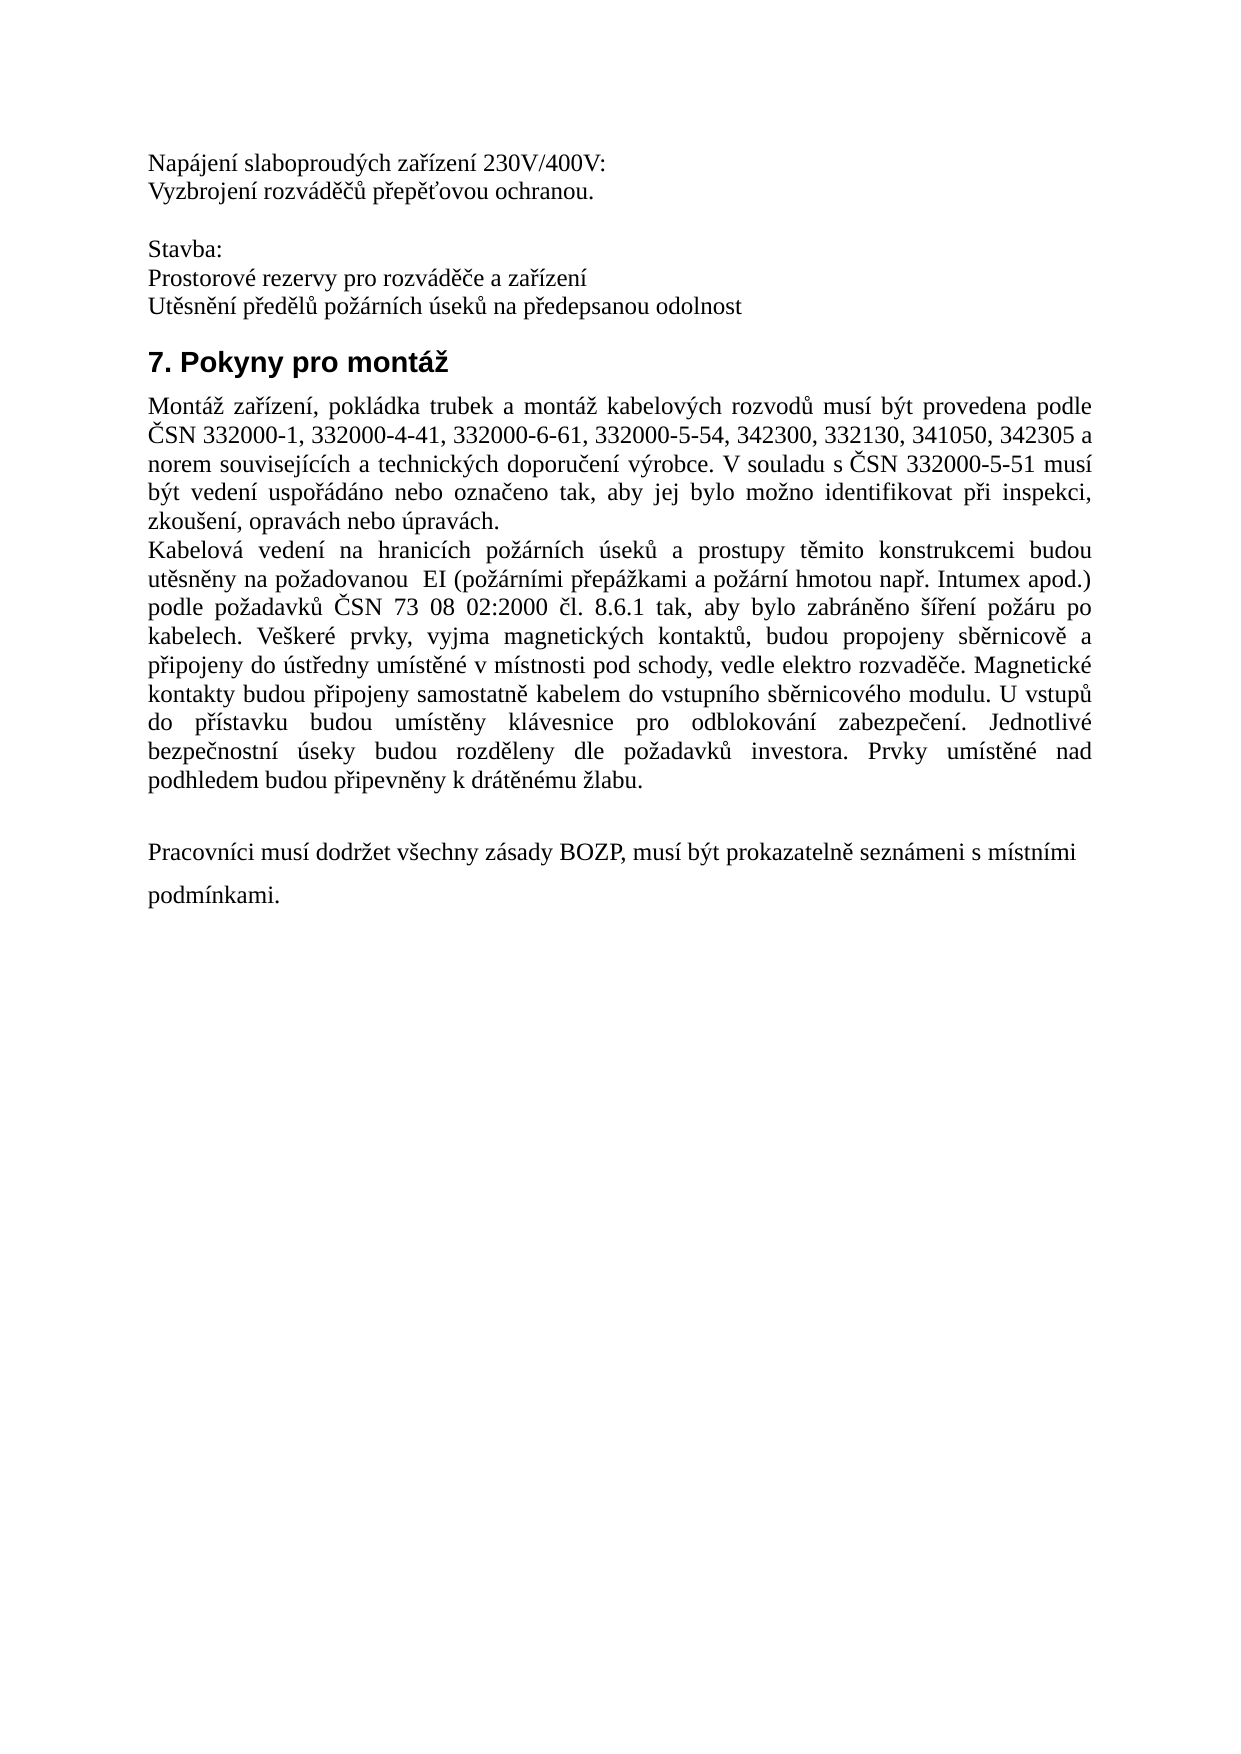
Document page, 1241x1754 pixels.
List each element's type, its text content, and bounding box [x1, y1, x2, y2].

text Prostorové rezervy pro rozváděče a zařízení [148, 263, 1093, 291]
text Kabelová vedení na hranicích požárních úseků a prostupy těmito konstrukcemi budou utěsněny na požadovanou EI (požárními přepážkami a požární hmotou např. Intumex apod.) podle požadavků ČSN 73 08 02:2000 čl. 8.6.1 tak, aby bylo zabráněno šíření požáru po kabelech. Veškeré prvky, vyjma magnetických kontaktů, budou propojeny sběrnicově a připojeny do ústředny umístěné v místnosti pod schody, vedle elektro rozvaděče. Magnetické kontakty budou připojeny samostatně kabelem do vstupního sběrnicového modulu. U vstupů do přístavku budou umístěny klávesnice pro odblokování zabezpečení. Jednotlivé bezpečnostní úseky budou rozděleny dle požadavků investora. Prvky umístěné nad podhledem budou připevněny k drátěnému žlabu. [148, 535, 1093, 794]
text Montáž zařízení, pokládka trubek a montáž kabelových rozvodů musí být provedena podle ČSN 332000-1, 332000-4-41, 332000-6-61, 332000-5-54, 342300, 332130, 341050, norem souvisejících a technických doporučení výrobce. V souladu s ČSN 332000-5-51 musí být vedení uspořádáno nebo označeno tak, aby jej bylo možno identifikovat při inspekci, zkoušení, opravách nebo úpravách. [148, 391, 1093, 535]
text Pracovníci musí dodržet všechny zásady BOZP, musí být prokazatelně seznámeni s místními podmínkami. [148, 837, 1093, 909]
text Vyzbrojení rozváděčů přepěťovou ochranou. [148, 176, 1093, 205]
text Napájení slaboproudých zařízení 230V/400V: [148, 148, 1093, 176]
text Stavba: [148, 234, 1093, 263]
subtitle 7. Pokyny pro montáž [148, 345, 1093, 379]
text Utěsnění předělů požárních úseků na předepsanou odolnost [148, 291, 1093, 320]
